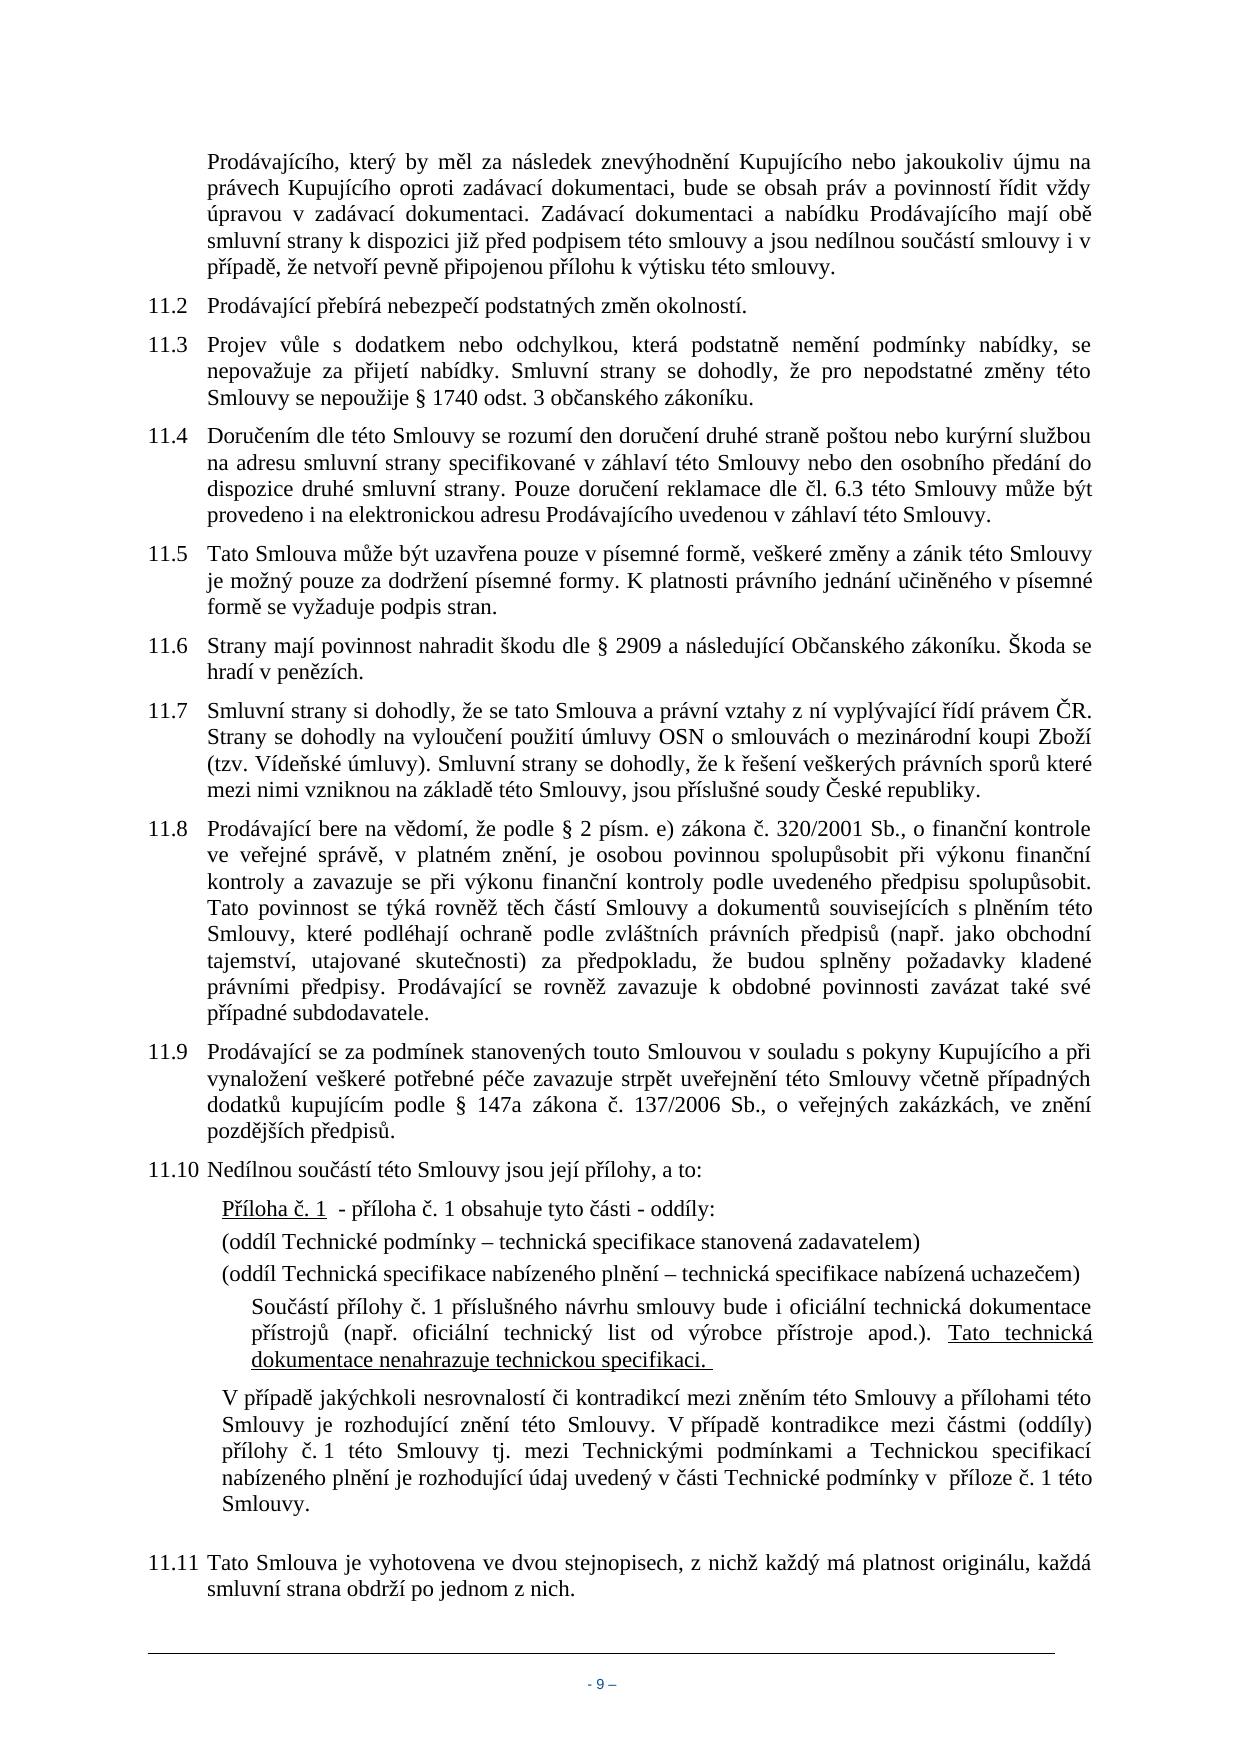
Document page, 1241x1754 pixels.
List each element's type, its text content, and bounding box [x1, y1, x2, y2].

list Příloha č. 1 - příloha č. 1 obsahuje tyto části - oddíly: [222, 1195, 1093, 1221]
list Tato Smlouva může být uzavřena pouze v písemné formě, veškeré změny a zánik této Smlouvy je možný pouze za dodržení písemné formy. K platnosti právního jednání učiněného v písemné formě se vyžaduje podpis stran. [148, 540, 1093, 619]
list (oddíl Technická specifikace nabízeného plnění – technická specifikace nabízená uchazečem) [222, 1260, 1093, 1287]
list V případě jakýchkoli nesrovnalostí či kontradikcí mezi zněním této Smlouvy a přílohami této Smlouvy je rozhodující znění této Smlouvy. V případě kontradikce mezi částmi (oddíly) přílohy č. 1 této Smlouvy tj. mezi Technickými podmínkami a Technickou specifikací nabízeného plnění je rozhodující údaj uvedený v části Technické podmínky v příloze č. 1 této Smlouvy. [222, 1384, 1093, 1516]
list Nedílnou součástí této Smlouvy jsou její přílohy, a to: [148, 1156, 1093, 1183]
list Projev vůle s dodatkem nebo odchylkou, která podstatně nemění podmínky nabídky, se nepovažuje za přijetí nabídky. Smluvní strany se dohodly, že pro nepodstatné změny této Smlouvy se nepoužije § 1740 odst. 3 občanského zákoníku. [148, 331, 1093, 410]
list (oddíl Technické podmínky – technická specifikace stanovená zadavatelem) [222, 1228, 1093, 1254]
list Strany mají povinnost nahradit škodu dle § 2909 a následující Občanského zákoníku. Škoda se hradí v penězích. [148, 632, 1093, 684]
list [148, 148, 1093, 279]
list Prodávající se za podmínek stanovených touto Smlouvou v souladu s pokyny Kupujícího a při vynaložení veškeré potřebné péče zavazuje strpět uveřejnění této Smlouvy včetně případných dodatků kupujícím podle § 147a zákona č. 137/2006 Sb., o veřejných zakázkách, ve znění pozdějších předpisů. [148, 1038, 1093, 1144]
list Prodávající bere na vědomí, že podle § 2 písm. e) zákona č. 320/2001 Sb., o finanční kontrole ve veřejné správě, v platném znění, je osobou povinnou spolupůsobit při výkonu finanční kontroly a zavazuje se při výkonu finanční kontroly podle uvedeného předpisu spolupůsobit. Tato povinnost se týká rovněž těch částí Smlouvy a dokumentů souvisejících s plněním této Smlouvy, které podléhají ochraně podle zvláštních právních předpisů (např. jako obchodní tajemství, utajované skutečnosti) za předpokladu, že budou splněny požadavky kladené právními předpisy. Prodávající se rovněž zavazuje k obdobné povinnosti zavázat také své případné subdodavatele. [148, 815, 1093, 1026]
list Smluvní strany si dohodly, že se tato Smlouva a právní vztahy z ní vyplývající řídí právem ČR. Strany se dohodly na vyloučení použití úmluvy OSN o smlouvách o mezinárodní koupi Zboží (tzv. Vídeňské úmluvy). Smluvní strany se dohodly, že k řešení veškerých právních sporů které mezi nimi vzniknou na základě této Smlouvy, jsou příslušné soudy České republiky. [148, 697, 1093, 802]
list Tato Smlouva je vyhotovena ve dvou stejnopisech, z nichž každý má platnost originálu, každá smluvní strana obdrží po jednom z nich. [148, 1549, 1093, 1602]
list Součástí přílohy č. 1 příslušného návrhu smlouvy bude i oficiální technická dokumentace přístrojů (např. oficiální technický list od výrobce přístroje apod.). Tato technická dokumentace nenahrazuje technickou specifikaci. [251, 1293, 1093, 1372]
list Prodávající přebírá nebezpečí podstatných změn okolností. [148, 292, 1093, 318]
list Doručením dle této Smlouvy se rozumí den doručení druhé straně poštou nebo kurýrní službou na adresu smluvní strany specifikované v záhlaví této Smlouvy nebo den osobního předání do dispozice druhé smluvní strany. Pouze doručení reklamace dle čl. 6.3 této Smlouvy může být provedeno i na elektronickou adresu Prodávajícího uvedenou v záhlaví této Smlouvy. [148, 422, 1093, 528]
